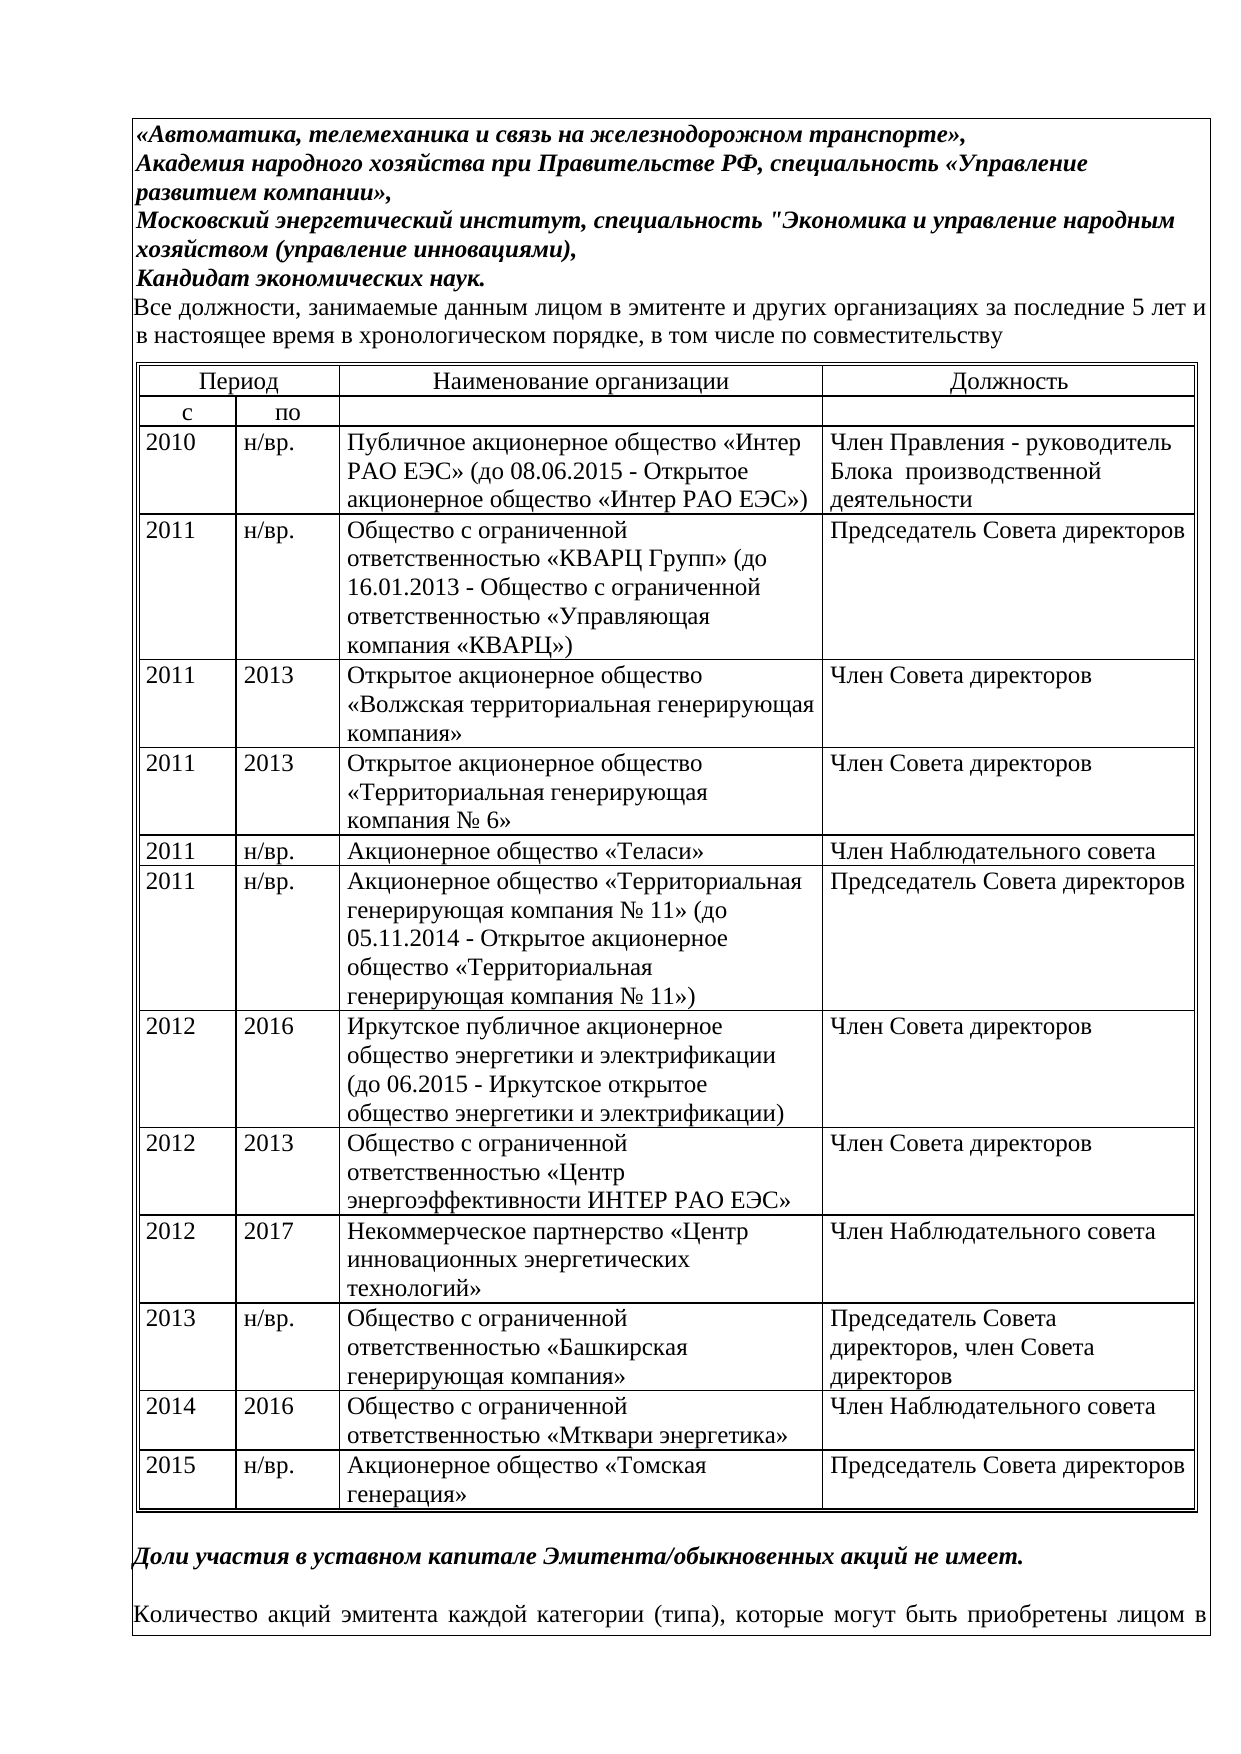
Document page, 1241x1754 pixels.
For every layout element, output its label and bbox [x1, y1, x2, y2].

table_cell [133, 119, 1210, 1635]
